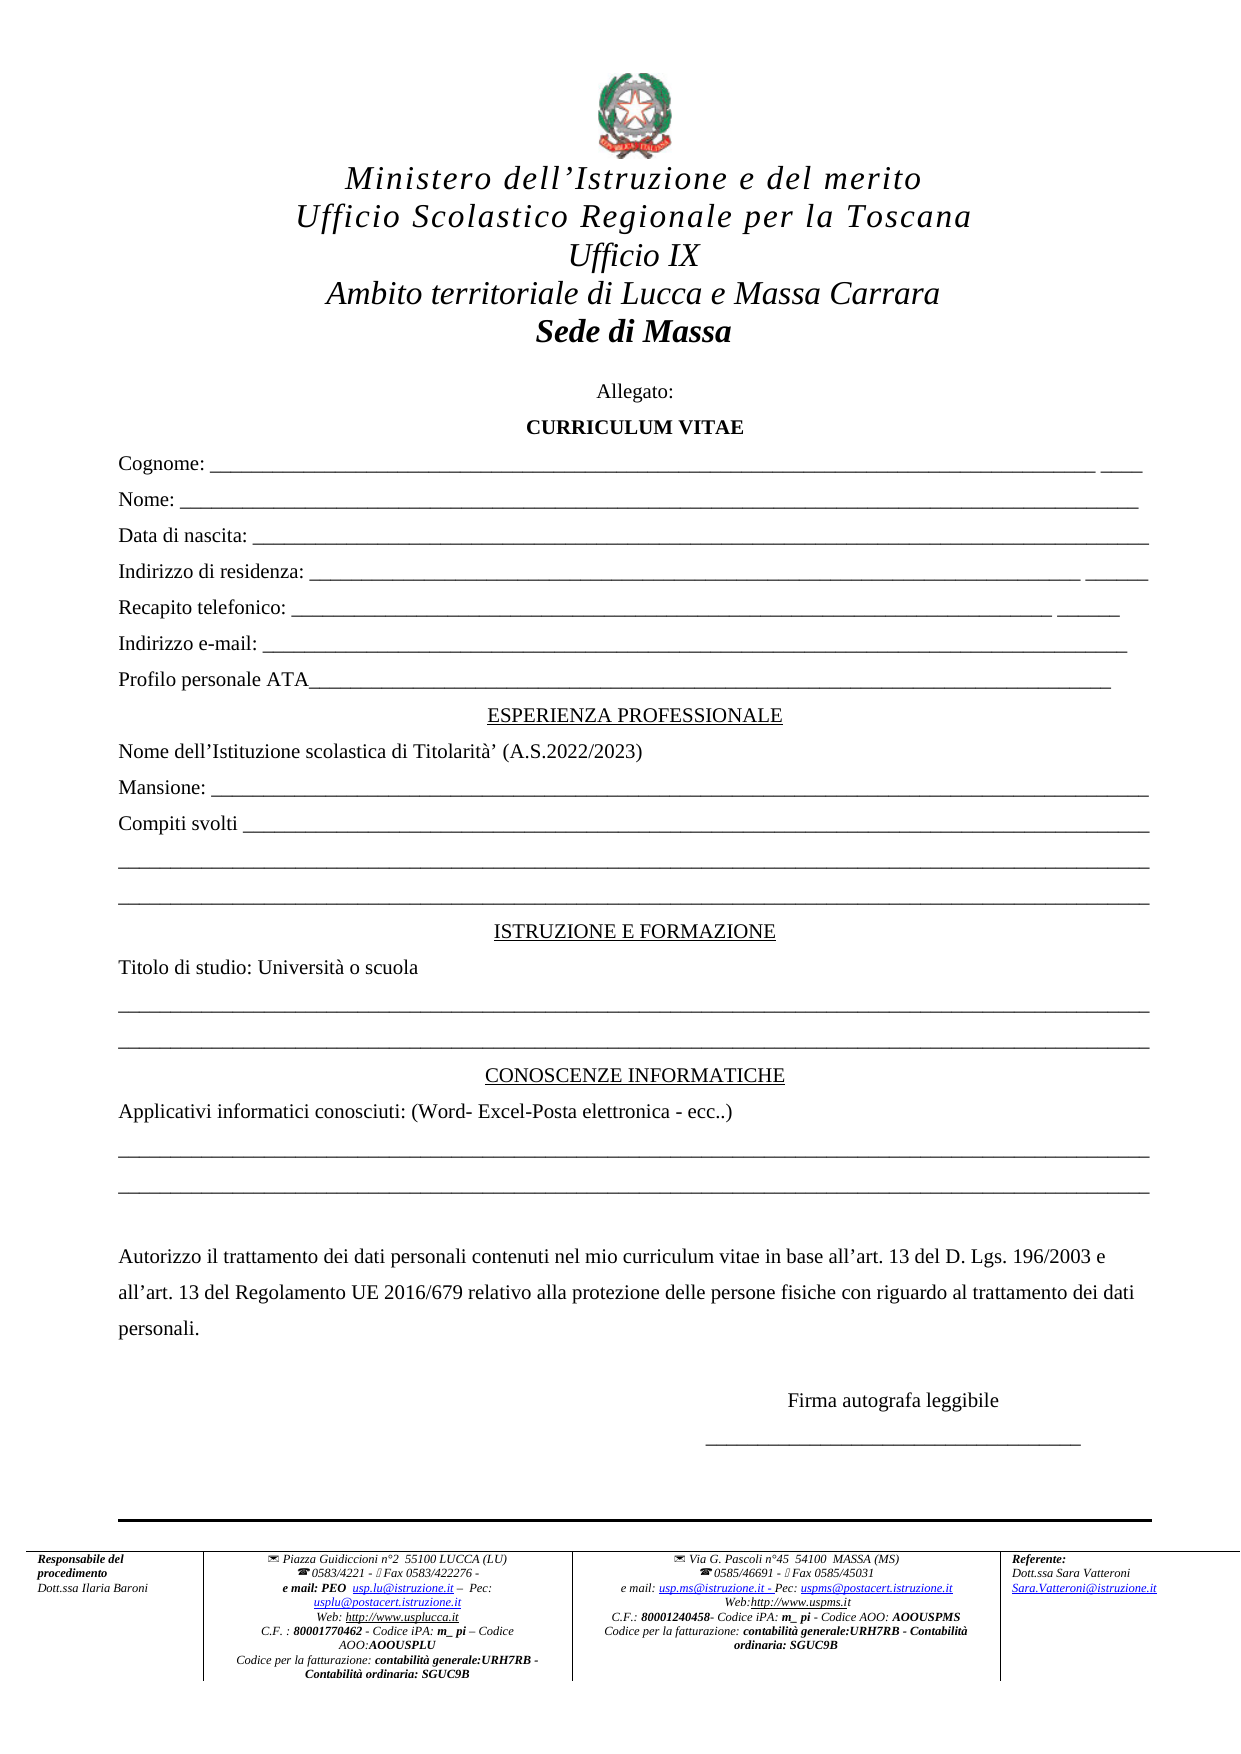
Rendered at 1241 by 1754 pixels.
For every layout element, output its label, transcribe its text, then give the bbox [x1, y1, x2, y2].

text ___________________________________________________________________________________________________ [118, 847, 1152, 871]
text ___________________________________________________________________________________________________ [118, 883, 1152, 907]
text ______________________________________________________________________________________________________________________________________________________________________________________________________ [118, 991, 1152, 1051]
text ____________________________________ [118, 1424, 1152, 1448]
text Indirizzo di residenza: __________________________________________________________________________ ______ [118, 559, 1152, 583]
text Profilo personale ATA_____________________________________________________________________________ [118, 667, 1152, 691]
text Allegato: [118, 378, 1152, 403]
text Data di nascita: ______________________________________________________________________________________ [118, 523, 1152, 547]
text Indirizzo e-mail: ___________________________________________________________________________________ [118, 631, 1152, 655]
text CURRICULUM VITAE [118, 414, 1152, 439]
text Titolo di studio: Università o scuola [118, 955, 1152, 979]
text Compiti svolti _______________________________________________________________________________________ [118, 811, 1152, 835]
text Firma autografa leggibile [118, 1388, 1152, 1412]
text Recapito telefonico: _________________________________________________________________________ ______ [118, 595, 1152, 619]
text ______________________________________________________________________________________________________________________________________________________________________________________________________ [118, 1135, 1152, 1196]
text Mansione: __________________________________________________________________________________________ [118, 775, 1152, 799]
text ISTRUZIONE E FORMAZIONE [118, 919, 1152, 943]
text ESPERIENZA PROFESSIONALE [118, 703, 1152, 727]
picture [598, 73, 672, 159]
text Nome: ____________________________________________________________________________________________ [118, 487, 1152, 511]
text Applicativi informatici conosciuti: (Word- Excel-Posta elettronica - ecc..) [118, 1099, 1152, 1123]
text Nome dell’Istituzione scolastica di Titolarità’ (A.S.2022/2023) [118, 739, 1152, 763]
text Autorizzo il trattamento dei dati personali contenuti nel mio curriculum vitae in base all’art. 13 del D. Lgs. 196/2003 e all’art. 13 del Regolamento UE 2016/679 relativo alla protezione delle persone fisiche con riguardo al trattamento dei dati personali. [118, 1243, 1152, 1340]
text CONOSCENZE INFORMATICHE [118, 1063, 1152, 1087]
text Cognome: _____________________________________________________________________________________ ____ [118, 451, 1152, 475]
